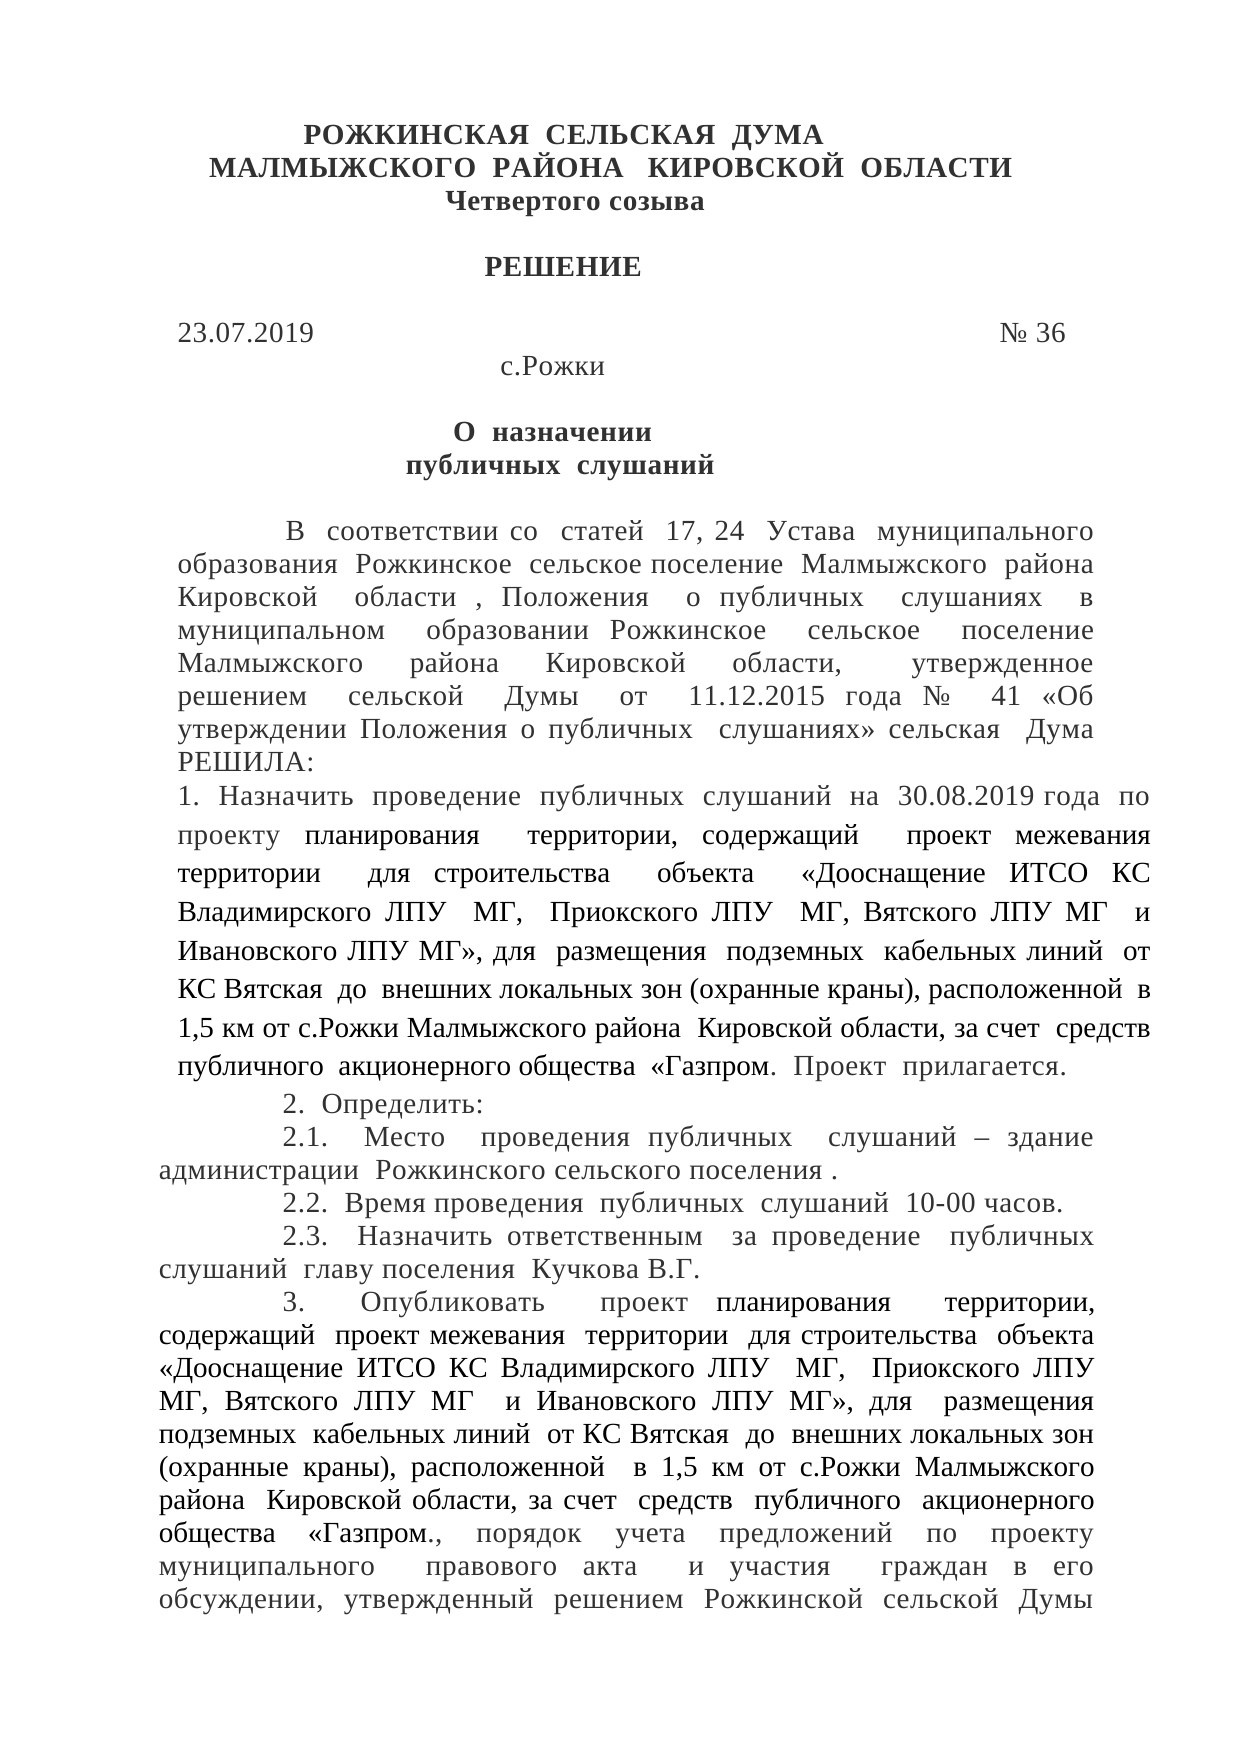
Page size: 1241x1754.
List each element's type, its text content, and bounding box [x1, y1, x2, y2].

text 23.07.2019 № 36 [177, 316, 1096, 349]
text РОЖКИНСКАЯ СЕЛЬСКАЯ ДУМА [177, 118, 1096, 151]
text 2.2. Время проведения публичных слушаний 10-00 часов. [158, 1186, 1096, 1219]
text В соответствии со статей 17, 24 Устава муниципального образования Рожкинское сельское поселение Малмыжского района Кировской области , Положения о публичных слушаниях в муниципальном образовании Рожкинское сельское поселение Малмыжского района Кировской области, утвержденное решением сельской Думы от 11.12.2015 года № 41 «Об утверждении Положения о публичных слушаниях» сельская Дума РЕШИЛА: [177, 514, 1096, 778]
text 2.1. Место проведения публичных слушаний – здание администрации Рожкинского сельского поселения . [158, 1120, 1096, 1186]
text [158, 1285, 1096, 1615]
text 1. Назначить проведение публичных слушаний на 30.08.2019 года по проекту планирования территории, содержащий проект межевания территории для строительства объекта «Дооснащение ИТСО КС Владимирского ЛПУ МГ, Приокского ЛПУ МГ, Вятского ЛПУ МГ и Ивановского ЛПУ МГ», для размещения подземных кабельных линий от КС Вятская до внешних локальных зон (охранные краны), расположенной в 1,5 км от с.Рожки Малмыжского района Кировской области, за счет средств публичного акционерного общества «Газпром. Проект прилагается. [177, 778, 1152, 1082]
text Четвертого созыва [177, 184, 1096, 217]
text 2.3. Назначить ответственным за проведение публичных слушаний главу поселения Кучкова В.Г. [158, 1219, 1096, 1285]
text МАЛМЫЖСКОГО РАЙОНА КИРОВСКОЙ ОБЛАСТИ [177, 151, 1096, 184]
text О назначении [177, 415, 1096, 448]
text 2. Определить: [158, 1087, 1096, 1120]
text публичных слушаний [177, 448, 1096, 481]
text с.Рожки [177, 349, 1096, 382]
text РЕШЕНИЕ [177, 250, 1096, 283]
